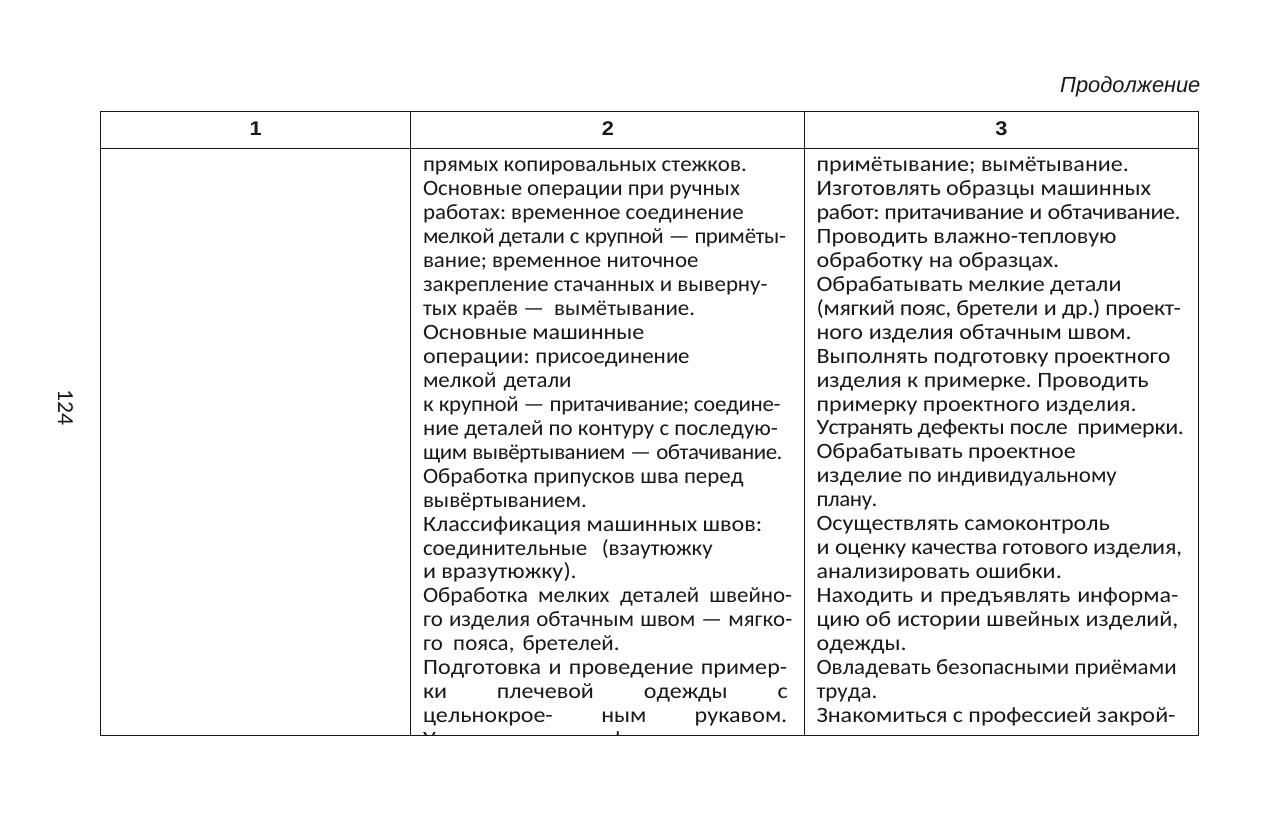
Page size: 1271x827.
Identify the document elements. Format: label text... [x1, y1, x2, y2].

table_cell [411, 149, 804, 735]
text Продолжение [89, 72, 1200, 97]
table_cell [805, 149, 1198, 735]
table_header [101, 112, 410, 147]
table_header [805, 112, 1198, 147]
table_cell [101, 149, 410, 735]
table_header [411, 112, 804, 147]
